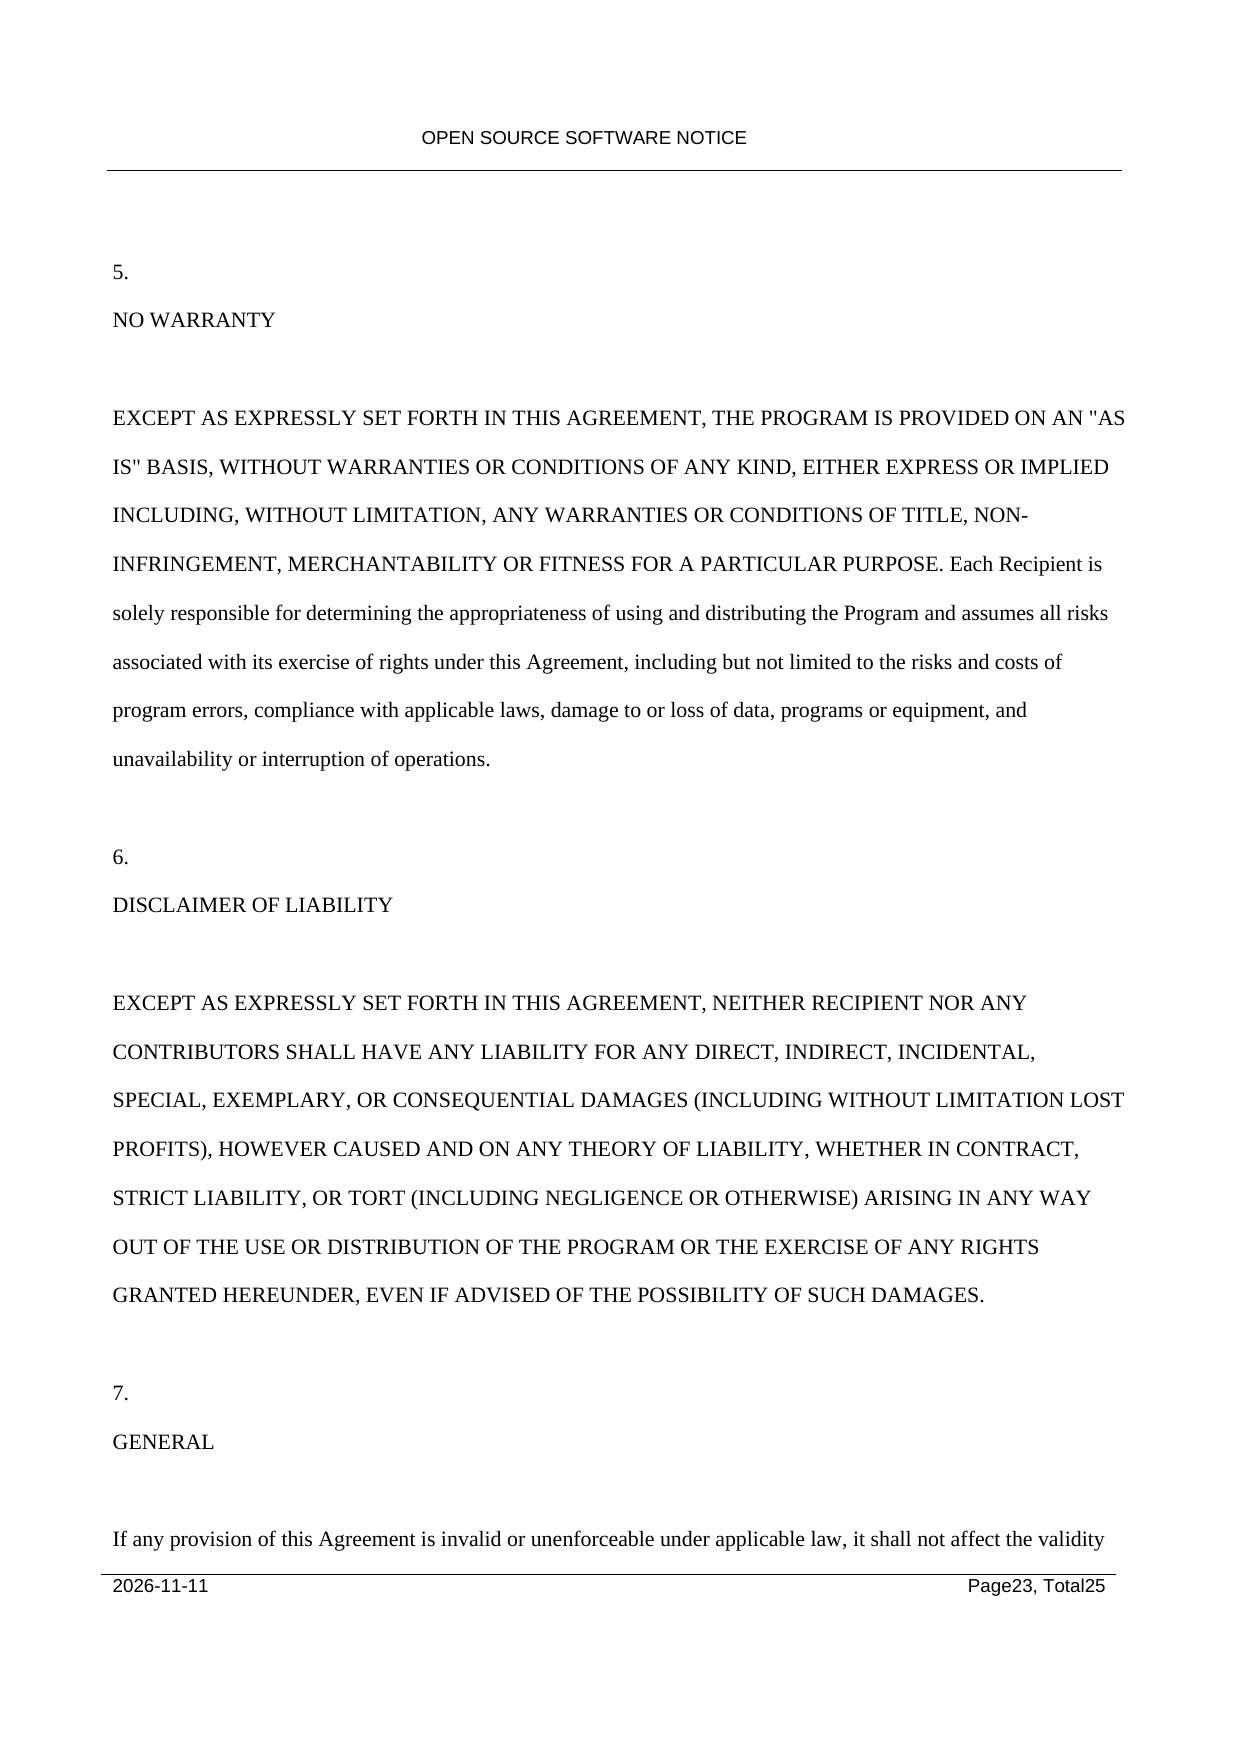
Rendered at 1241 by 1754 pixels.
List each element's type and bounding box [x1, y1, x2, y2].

text [112, 206, 1128, 1555]
